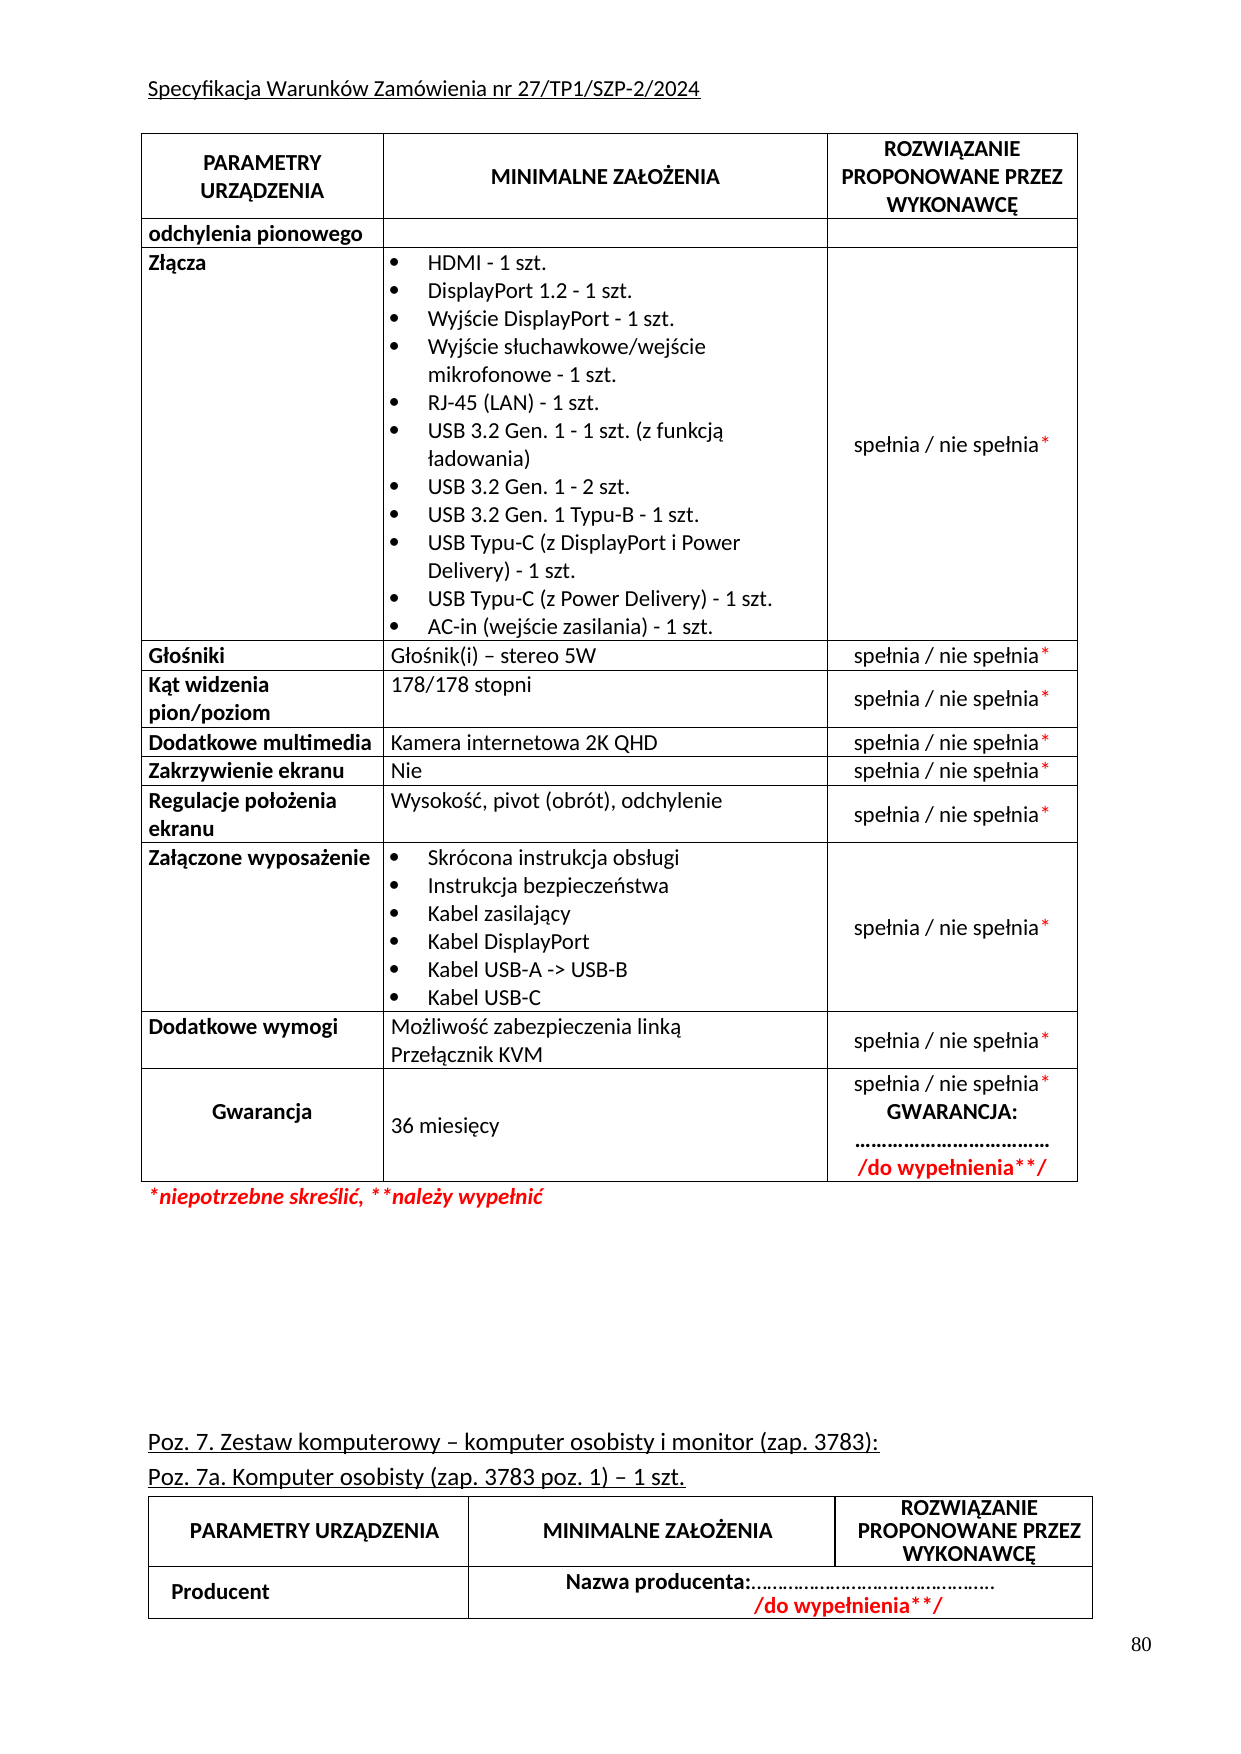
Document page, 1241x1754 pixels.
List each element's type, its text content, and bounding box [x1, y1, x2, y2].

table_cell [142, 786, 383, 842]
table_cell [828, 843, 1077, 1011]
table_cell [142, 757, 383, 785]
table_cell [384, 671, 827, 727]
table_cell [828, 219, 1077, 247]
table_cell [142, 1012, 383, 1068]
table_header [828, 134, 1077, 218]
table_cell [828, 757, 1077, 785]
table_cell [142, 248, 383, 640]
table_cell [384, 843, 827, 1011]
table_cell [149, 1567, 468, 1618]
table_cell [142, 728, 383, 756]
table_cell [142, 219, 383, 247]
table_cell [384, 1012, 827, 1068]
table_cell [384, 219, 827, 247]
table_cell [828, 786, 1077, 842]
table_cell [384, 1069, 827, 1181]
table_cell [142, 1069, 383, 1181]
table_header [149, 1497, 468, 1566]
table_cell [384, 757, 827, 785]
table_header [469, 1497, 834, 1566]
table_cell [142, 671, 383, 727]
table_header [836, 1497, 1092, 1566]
text *niepotrzebne skreślić, **należy wypełnić [148, 1182, 1152, 1210]
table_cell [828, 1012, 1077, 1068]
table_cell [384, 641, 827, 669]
text Poz. 7. Zestaw komputerowy – komputer osobisty i monitor (zap. 3783): [148, 1426, 1152, 1456]
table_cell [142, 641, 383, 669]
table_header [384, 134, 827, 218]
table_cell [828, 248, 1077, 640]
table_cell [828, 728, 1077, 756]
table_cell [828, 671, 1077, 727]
text Poz. 7a. Komputer osobisty (zap. 3783 poz. 1) – 1 szt. [148, 1461, 1152, 1491]
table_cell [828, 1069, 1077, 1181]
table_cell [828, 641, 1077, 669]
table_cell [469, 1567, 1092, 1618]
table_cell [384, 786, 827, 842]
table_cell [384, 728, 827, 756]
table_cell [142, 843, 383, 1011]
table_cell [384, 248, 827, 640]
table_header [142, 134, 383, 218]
